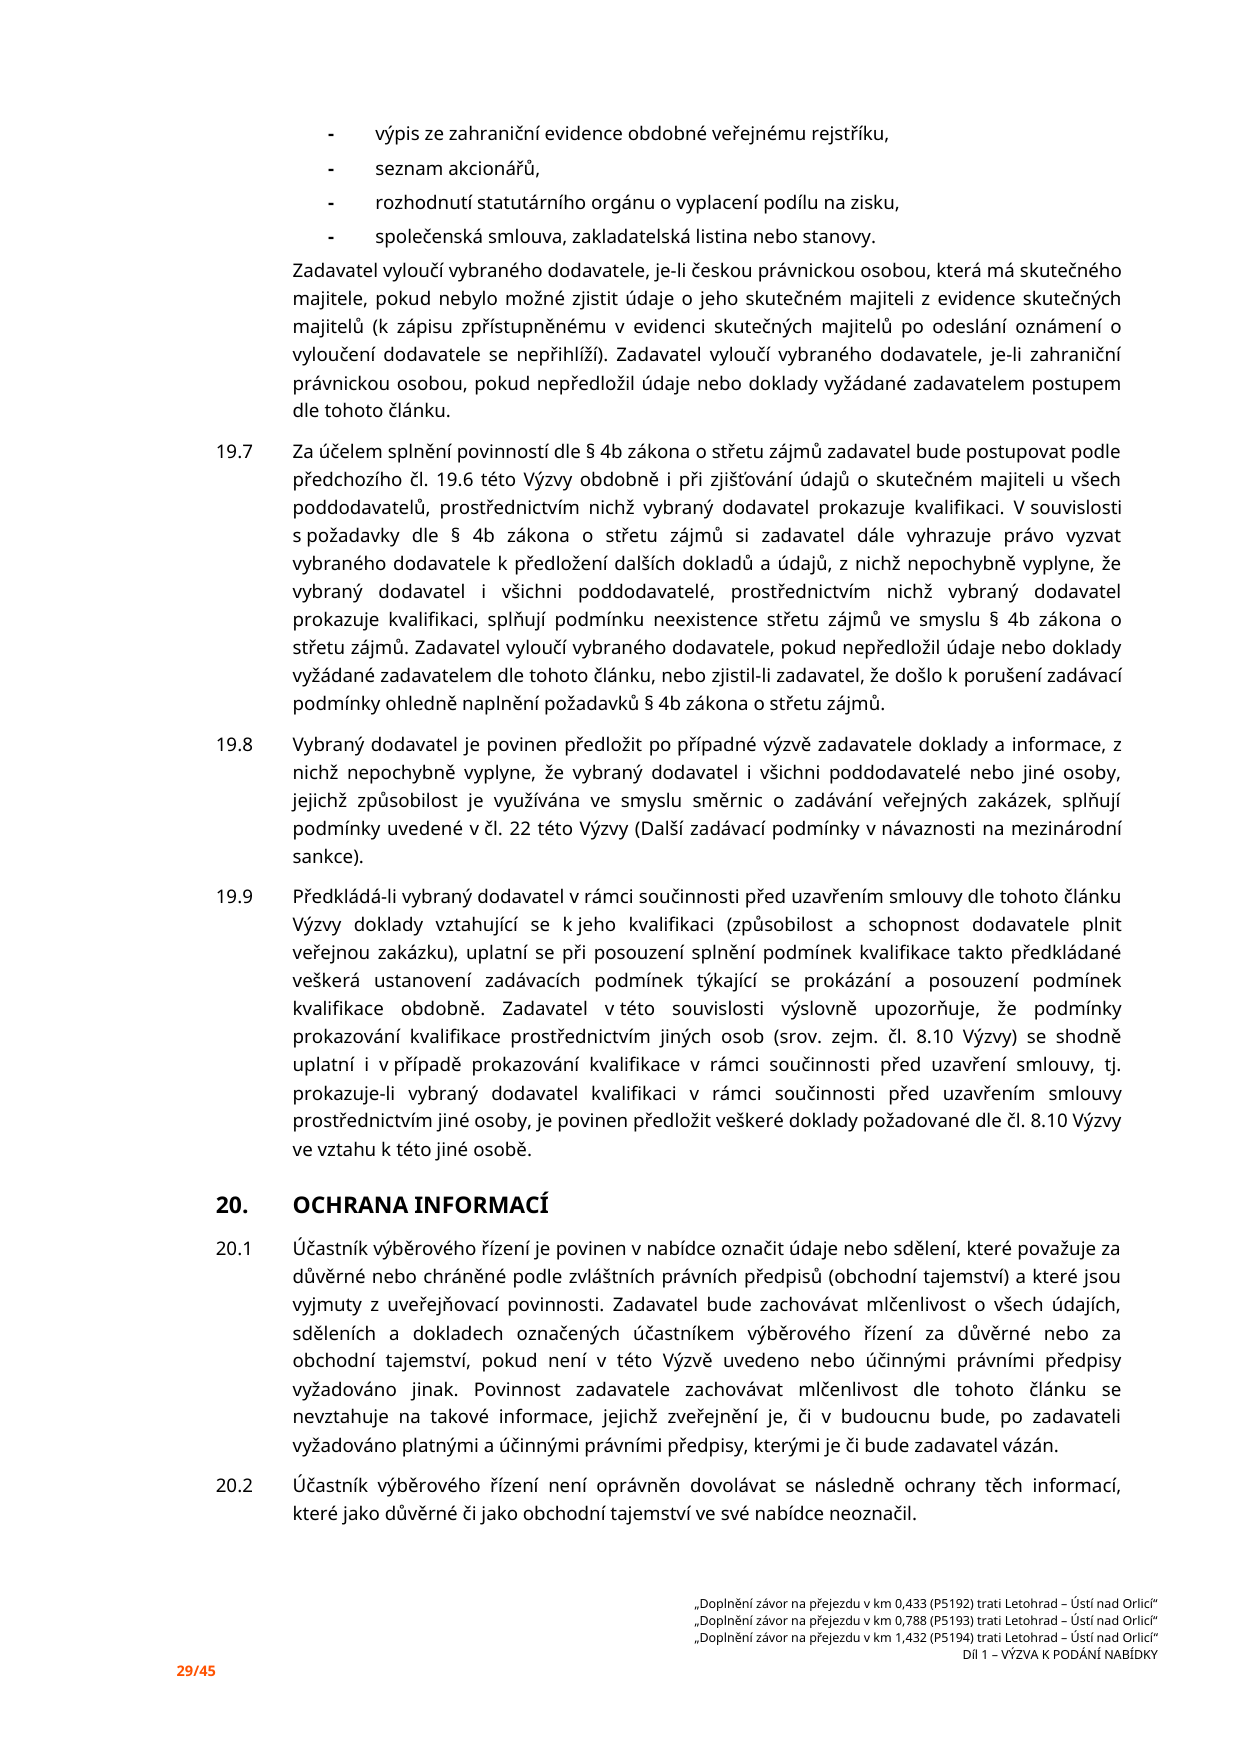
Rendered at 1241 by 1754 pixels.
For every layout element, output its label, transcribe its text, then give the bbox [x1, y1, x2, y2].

text Zadavatel vyloučí vybraného dodavatele, je-li českou právnickou osobou, která má skutečného majitele, pokud nebylo možné zjistit údaje o jeho skutečném majiteli z evidence skutečných majitelů (k zápisu zpřístupněnému v evidenci skutečných majitelů po odeslání oznámení o vyloučení dodavatele se nepřihlíží). Zadavatel vyloučí vybraného dodavatele, je-li zahraniční právnickou osobou, pokud nepředložil údaje nebo doklady vyžádané zadavatelem postupem dle tohoto článku. [292, 258, 1122, 423]
text seznam akcionářů, [328, 155, 1122, 180]
text Vybraný dodavatel je povinen předložit po případné výzvě zadavatele doklady a informace, z nichž nepochybně vyplyne, že vybraný dodavatel i všichni poddodavatelé nebo jiné osoby, jejichž způsobilost je využívána ve smyslu směrnic o zadávání veřejných zakázek, splňují podmínky uvedené v čl. 22 této Výzvy (Další zadávací podmínky v návaznosti na mezinárodní sankce). [216, 731, 1122, 869]
text výpis ze zahraniční evidence obdobné veřejnému rejstříku, [328, 121, 1122, 146]
text Účastník výběrového řízení není oprávněn dovolávat se následně ochrany těch informací, které jako důvěrné či jako obchodní tajemství ve své nabídce neoznačil. [216, 1472, 1122, 1526]
text Za účelem splnění povinností dle § 4b zákona o střetu zájmů zadavatel bude postupovat podle předchozího čl. 19.6 této Výzvy obdobně i při zjišťování údajů o skutečném majiteli u všech poddodavatelů, prostřednictvím nichž vybraný dodavatel prokazuje kvalifikaci. V souvislosti s požadavky dle § 4b zákona o střetu zájmů si zadavatel dále vyhrazuje právo vyzvat vybraného dodavatele k předložení dalších dokladů a údajů, z nichž nepochybně vyplyne, že vybraný dodavatel i všichni poddodavatelé, prostřednictvím nichž vybraný dodavatel prokazuje kvalifikaci, splňují podmínku neexistence střetu zájmů ve smyslu § 4b zákona o střetu zájmů. Zadavatel vyloučí vybraného dodavatele, pokud nepředložil údaje nebo doklady vyžádané zadavatelem dle tohoto článku, nebo zjistil-li zadavatel, že došlo k porušení zadávací podmínky ohledně naplnění požadavků § 4b zákona o střetu zájmů. [216, 438, 1122, 716]
text OCHRANA INFORMACÍ [216, 1189, 1122, 1220]
text rozhodnutí statutárního orgánu o vyplacení podílu na zisku, [328, 189, 1122, 215]
text Předkládá-li vybraný dodavatel v rámci součinnosti před uzavřením smlouvy dle tohoto článku Výzvy doklady vztahující se k jeho kvalifikaci (způsobilost a schopnost dodavatele plnit veřejnou zakázku), uplatní se při posouzení splnění podmínek kvalifikace takto předkládané veškerá ustanovení zadávacích podmínek týkající se prokázání a posouzení podmínek kvalifikace obdobně. Zadavatel v této souvislosti výslovně upozorňuje, že podmínky prokazování kvalifikace prostřednictvím jiných osob (srov. zejm. čl. 8.10 Výzvy) se shodně uplatní i v případě prokazování kvalifikace v rámci součinnosti před uzavření smlouvy, tj. prokazuje-li vybraný dodavatel kvalifikaci v rámci součinnosti před uzavřením smlouvy prostřednictvím jiné osoby, je povinen předložit veškeré doklady požadované dle čl. 8.10 Výzvy ve vztahu k této jiné osobě. [216, 884, 1122, 1161]
text společenská smlouva, zakladatelská listina nebo stanovy. [328, 223, 1122, 249]
text Účastník výběrového řízení je povinen v nabídce označit údaje nebo sdělení, které považuje za důvěrné nebo chráněné podle zvláštních právních předpisů (obchodní tajemství) a které jsou vyjmuty z uveřejňovací povinnosti. Zadavatel bude zachovávat mlčenlivost o všech údajích, sděleních a dokladech označených účastníkem výběrového řízení za důvěrné nebo za obchodní tajemství, pokud není v této Výzvě uvedeno nebo účinnými právními předpisy vyžadováno jinak. Povinnost zadavatele zachovávat mlčenlivost dle tohoto článku se nevztahuje na takové informace, jejichž zveřejnění je, či v budoucnu bude, po zadavateli vyžadováno platnými a účinnými právními předpisy, kterými je či bude zadavatel vázán. [216, 1236, 1122, 1457]
